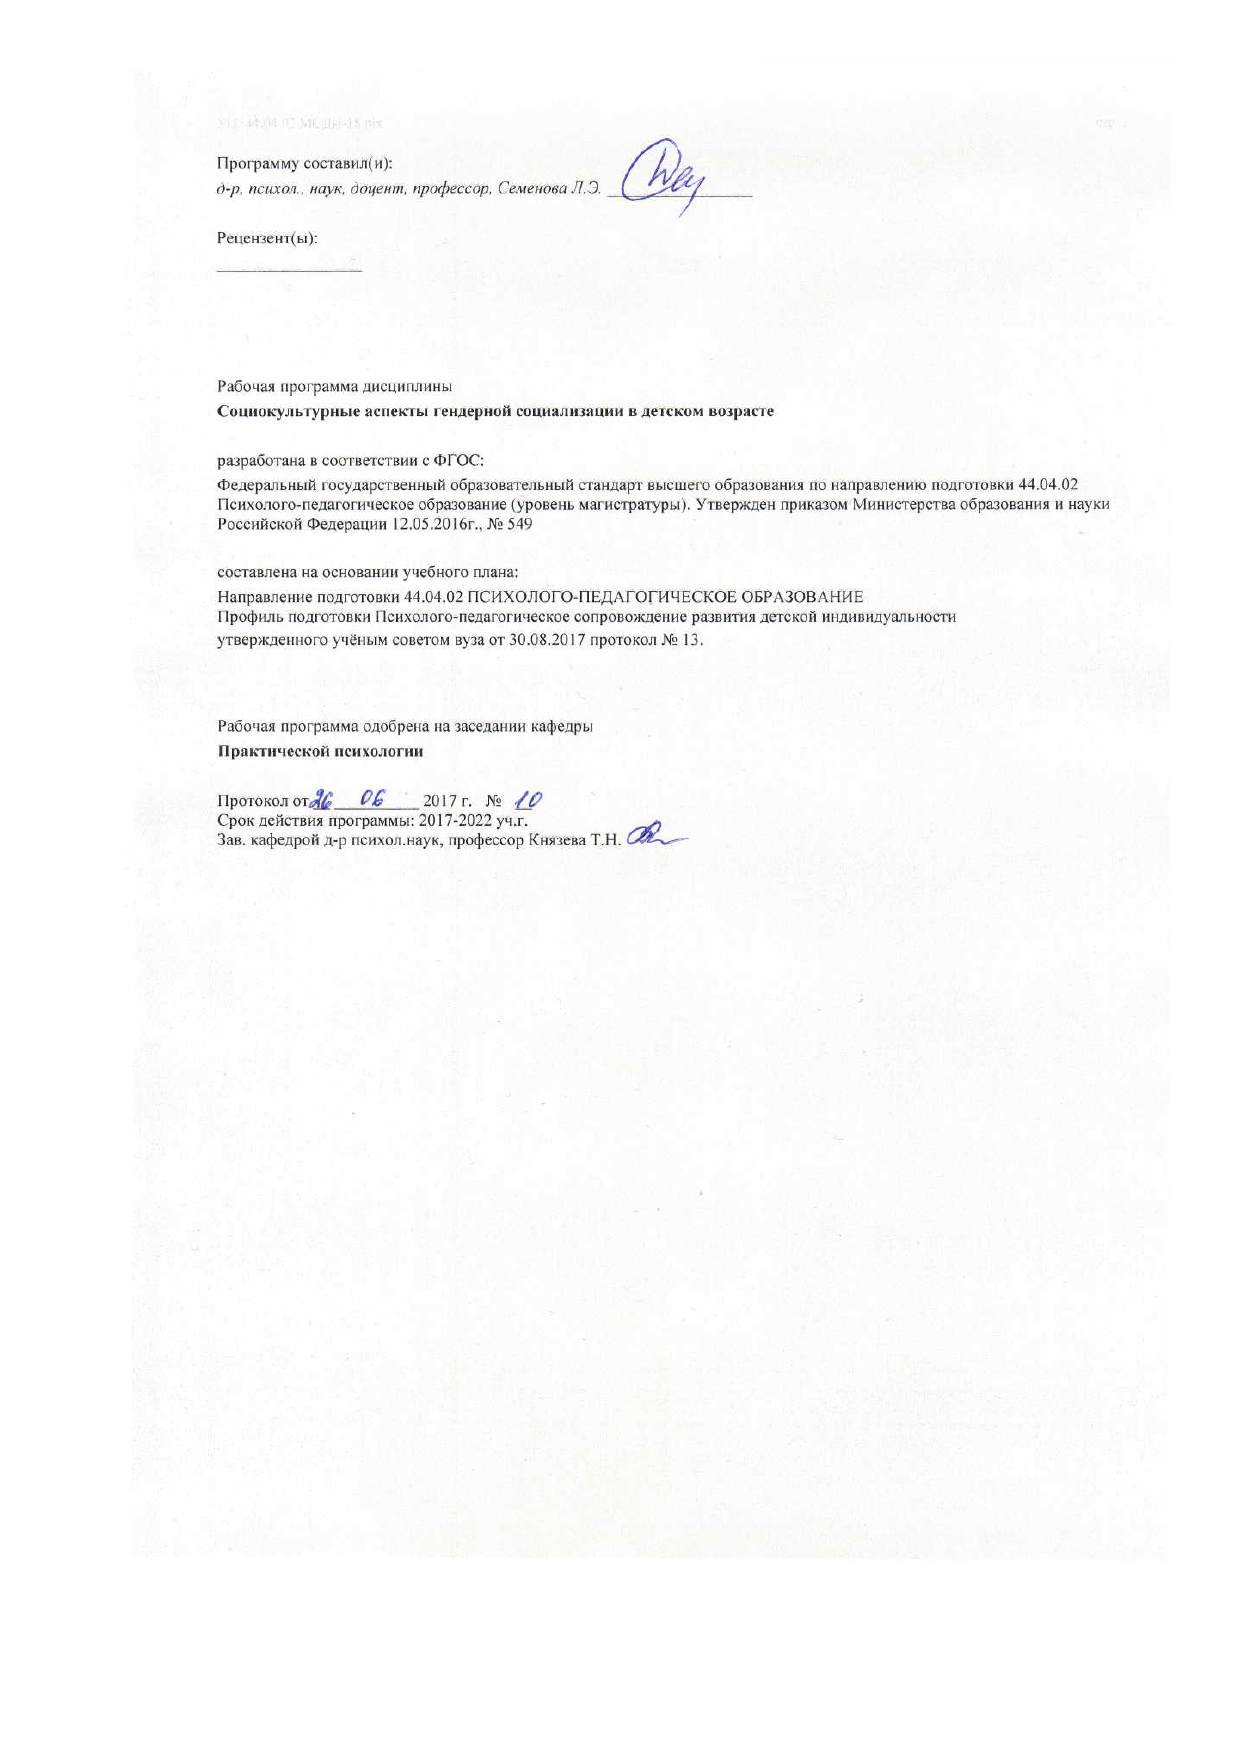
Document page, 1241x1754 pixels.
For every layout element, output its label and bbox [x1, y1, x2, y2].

picture [118, 59, 1182, 1570]
